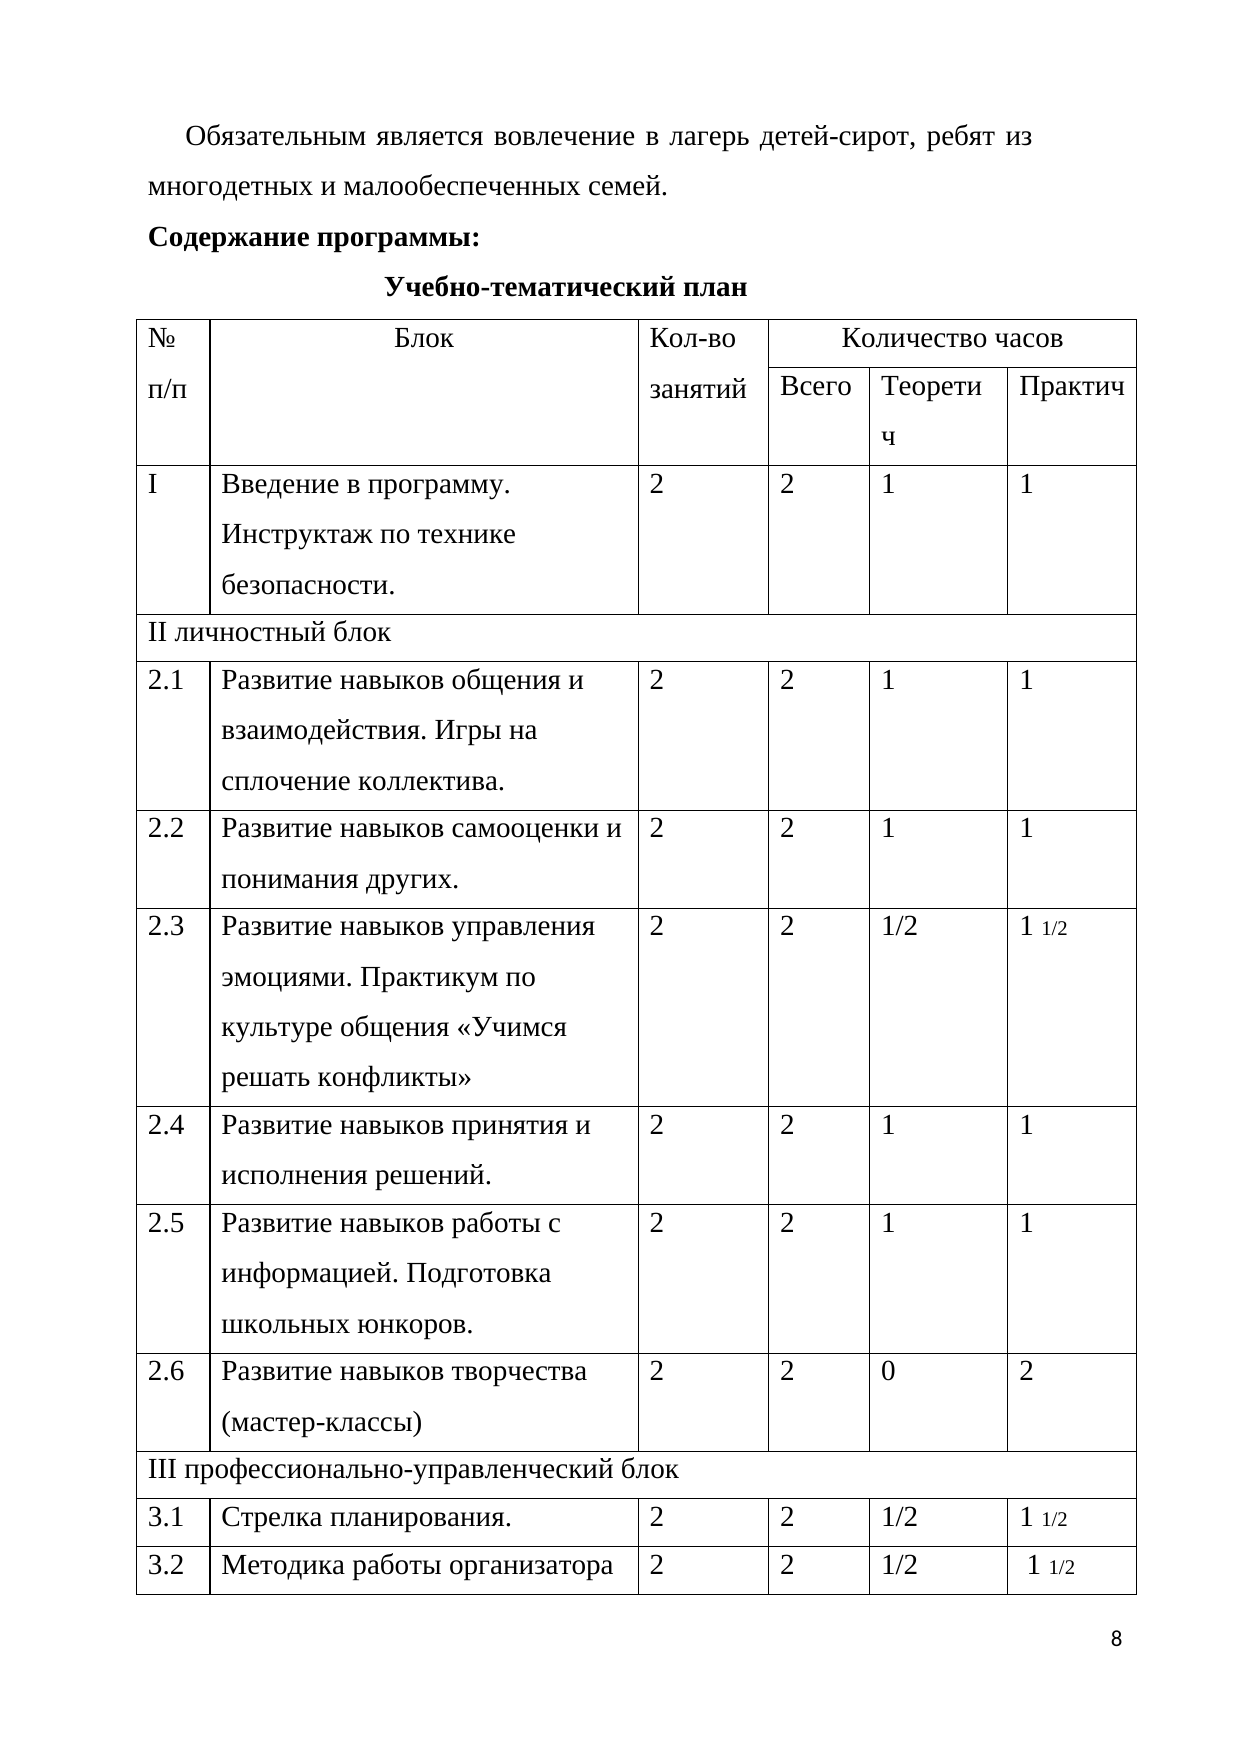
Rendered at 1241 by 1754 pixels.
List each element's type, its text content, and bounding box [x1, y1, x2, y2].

table_cell III профессионально-управленческий блок [137, 1452, 1136, 1498]
table_cell 2 [639, 909, 768, 1106]
table_cell 2.6 [137, 1354, 209, 1451]
table_cell Развитие навыков управления эмоциями. Практикум по культуре общения «Учимся решать конфликты» [211, 909, 638, 1106]
table_cell 2 [769, 811, 869, 907]
table_cell 2 [639, 1499, 768, 1546]
table_cell 1 1/2 [1008, 1547, 1136, 1594]
table_cell 1 [870, 466, 1007, 613]
table_cell 2 [769, 1107, 869, 1204]
table_cell 2 [639, 1205, 768, 1352]
table_cell II личностный блок [137, 615, 1136, 661]
table_cell 2 [639, 466, 768, 613]
table_cell Развитие навыков творчества (мастер-классы) [211, 1354, 638, 1451]
table_cell Развитие навыков принятия и исполнения решений. [211, 1107, 638, 1204]
text Учебно-тематический план [148, 269, 1122, 303]
table_cell Всего [769, 368, 869, 465]
table_cell 2 [639, 1547, 768, 1594]
table_cell Теоретич [870, 368, 1007, 465]
table_cell 1 [1008, 662, 1136, 809]
table_cell 3.1 [137, 1499, 209, 1546]
table_cell Развитие навыков самооценки и понимания других. [211, 811, 638, 907]
table_cell 1/2 [870, 1547, 1007, 1594]
table_cell 2.1 [137, 662, 209, 809]
table_cell 1/2 [870, 909, 1007, 1106]
text Содержание программы: [148, 219, 1122, 252]
table_cell 1 1/2 [1008, 1499, 1136, 1546]
table_cell 1 1/2 [1008, 909, 1136, 1106]
table_cell 2.3 [137, 909, 209, 1106]
table_cell 1 [870, 1205, 1007, 1352]
table_cell Стрелка планирования. [211, 1499, 638, 1546]
table_cell 2 [769, 662, 869, 809]
table_cell Введение в программу. Инструктаж по технике безопасности. [211, 466, 638, 613]
table_cell 2.2 [137, 811, 209, 907]
table_cell 2.5 [137, 1205, 209, 1352]
table_cell I [137, 466, 209, 613]
table_cell 1 [870, 1107, 1007, 1204]
table_cell Развитие навыков общения и взаимодействия. Игры на сплочение коллектива. [211, 662, 638, 809]
table_cell Развитие навыков работы с информацией. Подготовка школьных юнкоров. [211, 1205, 638, 1352]
table_cell 2.4 [137, 1107, 209, 1204]
table_cell 0 [870, 1354, 1007, 1451]
table_cell 2 [769, 1205, 869, 1352]
table_cell 2 [769, 1499, 869, 1546]
table_cell 2 [639, 1107, 768, 1204]
table_cell 2 [769, 466, 869, 613]
table_cell 2 [769, 1547, 869, 1594]
table_cell 1 [1008, 1205, 1136, 1352]
table_cell 2 [639, 662, 768, 809]
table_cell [211, 1547, 638, 1594]
table_cell 2 [769, 1354, 869, 1451]
table_cell Практич [1008, 368, 1136, 465]
table_header Блок [211, 320, 638, 465]
table_cell 2 [639, 1354, 768, 1451]
text Обязательным является вовлечение в лагерь детей-сирот, ребят из многодетных и малообеспеченных семей. [148, 118, 1033, 202]
table_header Кол-во занятий [639, 320, 768, 465]
table_cell 2 [1008, 1354, 1136, 1451]
table_cell 1 [1008, 466, 1136, 613]
table_cell 1 [1008, 1107, 1136, 1204]
table_cell 1 [870, 811, 1007, 907]
table_cell 3.2 [137, 1547, 209, 1594]
table_cell 1/2 [870, 1499, 1007, 1546]
table_cell 1 [1008, 811, 1136, 907]
table_cell 1 [870, 662, 1007, 809]
table_header № п/п [137, 320, 209, 465]
table_cell 2 [639, 811, 768, 907]
table_header Количество часов [769, 320, 1136, 367]
table_cell 2 [769, 909, 869, 1106]
